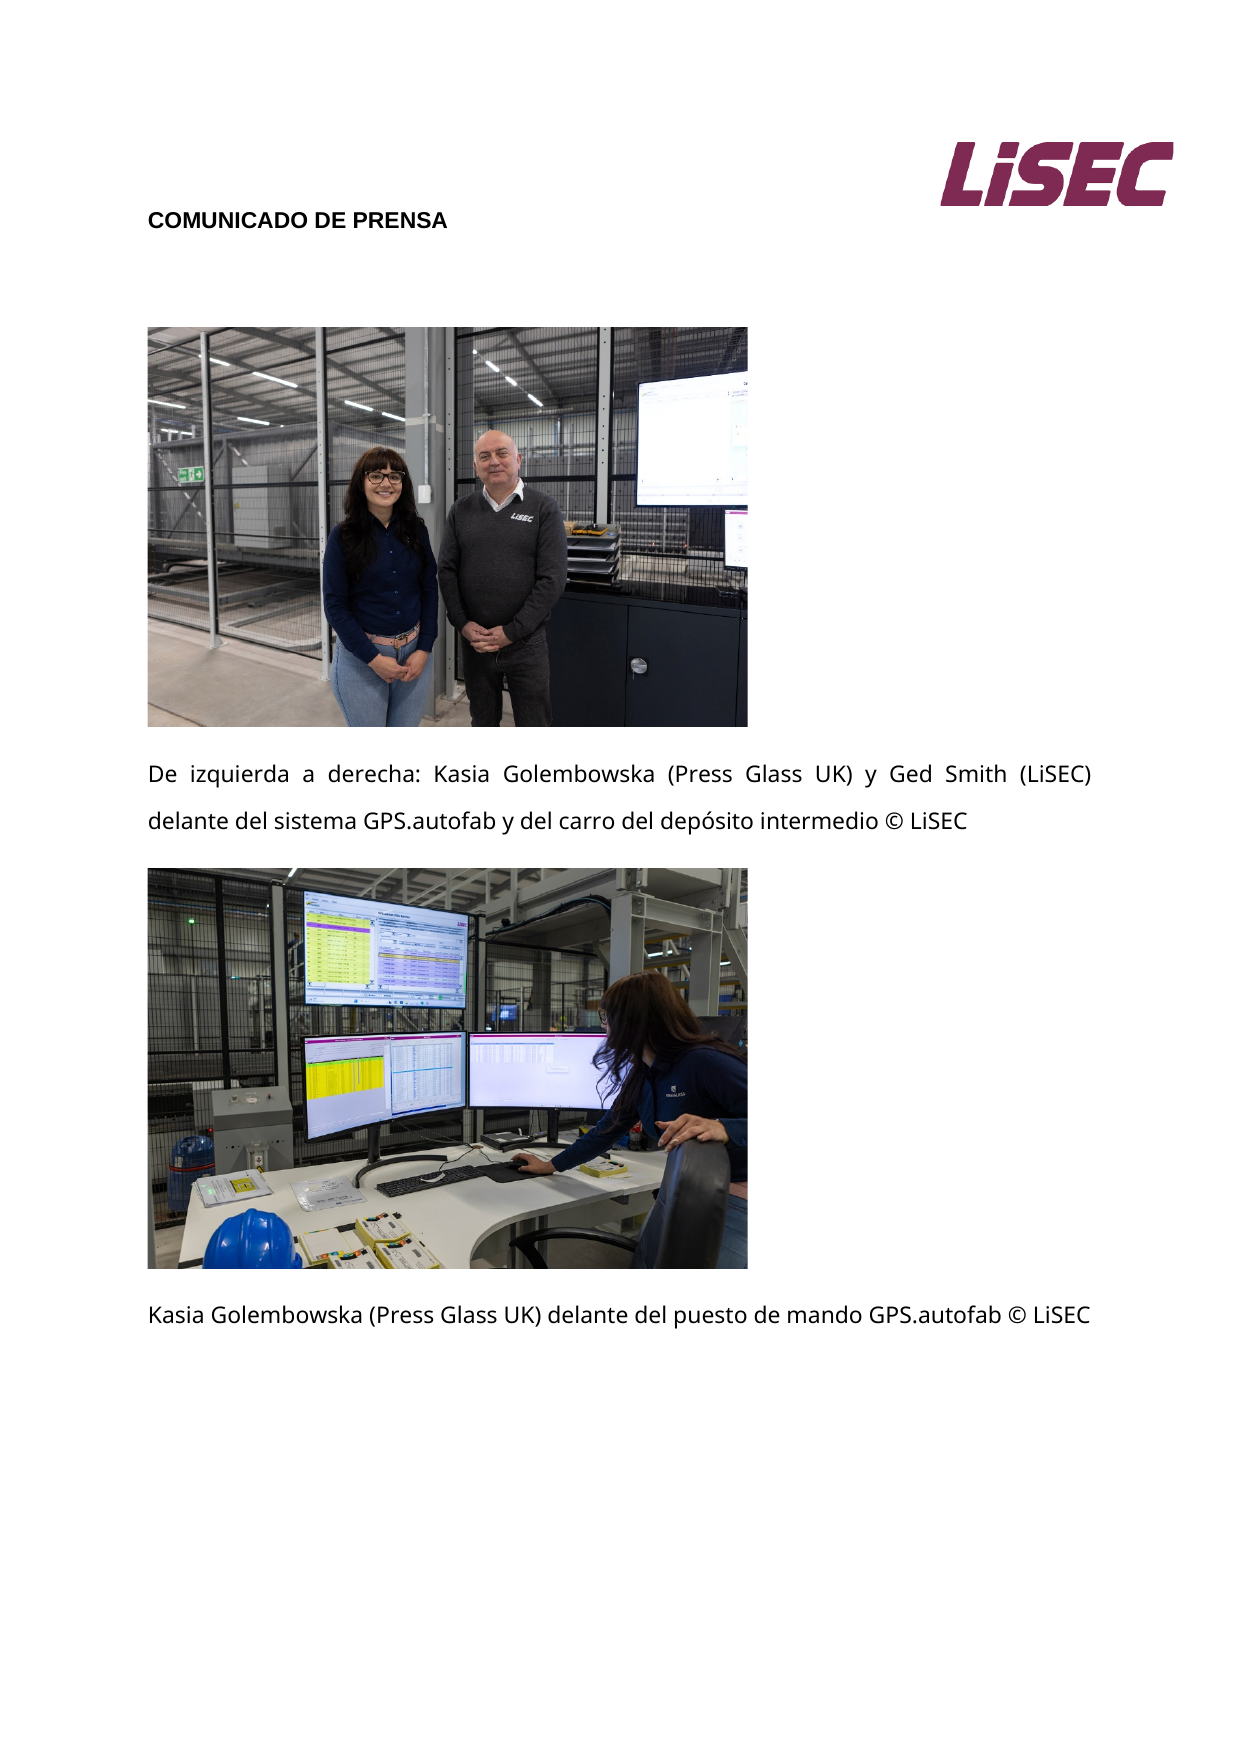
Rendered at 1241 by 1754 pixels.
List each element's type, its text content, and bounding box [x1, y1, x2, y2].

picture [147, 868, 748, 1269]
picture [147, 327, 748, 727]
text De izquierda a derecha: Kasia Golembowska (Press Glass UK) y Ged Smith (LiSEC) delante del sistema GPS.autofab y del carro del depósito intermedio © LiSEC [148, 758, 1093, 836]
picture [939, 142, 1173, 205]
text Kasia Golembowska (Press Glass UK) delante del puesto de mando GPS.autofab © LiSEC [148, 1299, 1093, 1330]
